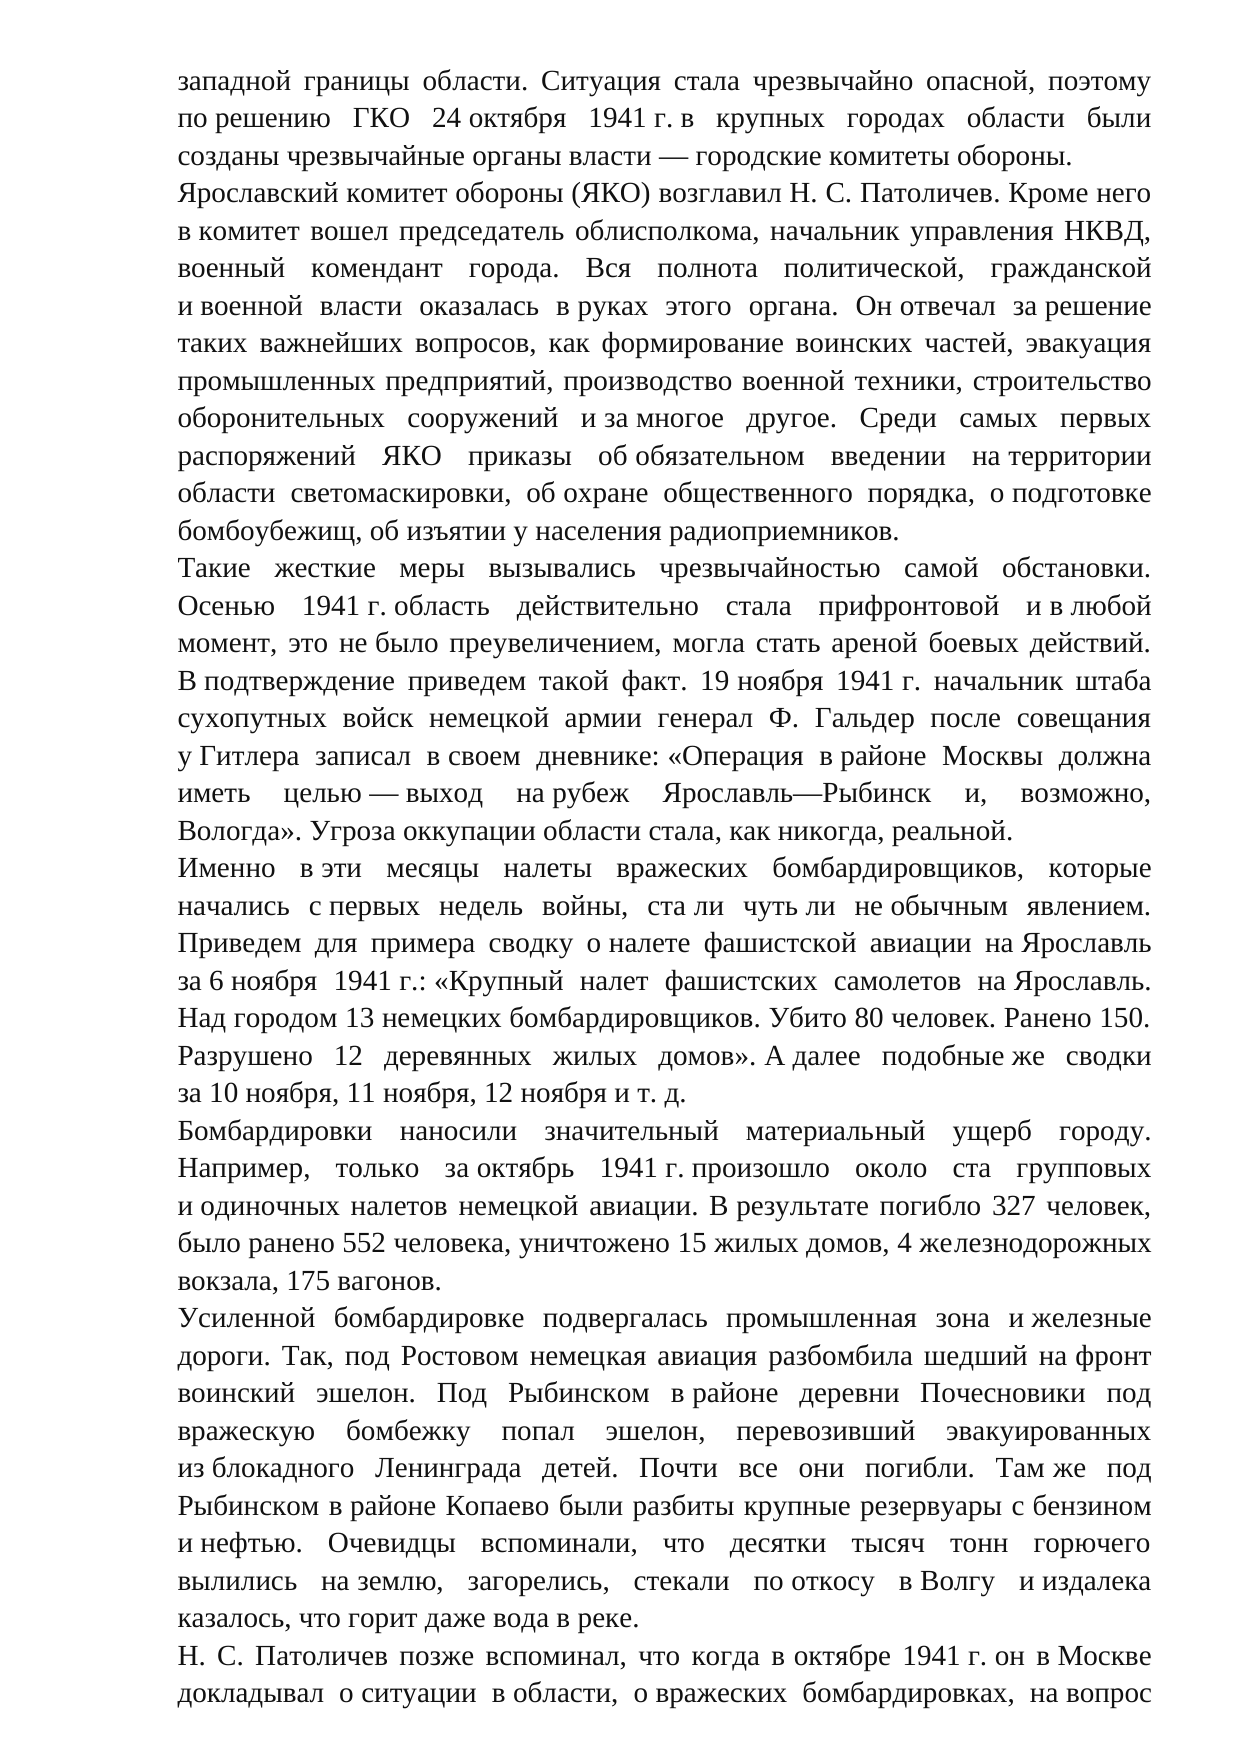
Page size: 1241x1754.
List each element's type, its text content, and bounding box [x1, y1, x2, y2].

text Усиленной бомбардировке подвергалась промышленная зона и железные дороги. Так, под Ростовом немецкая авиация разбомбила шедший на фронт воинский эшелон. Под Рыбинском в районе деревни Почесновики под вражескую бомбежку попал эшелон, перевозивший эвакуированных из блокадного Ленинграда детей. Почти все они погибли. Там же под Рыбинском в районе Копаево были разбиты крупные резервуары с бензином и нефтью. Очевидцы вспоминали, что десятки тысяч тонн горючего вылились на землю, загорелись, стекали по откосу в Волгу и издалека казалось, что горит даже вода в реке. [177, 1297, 1152, 1634]
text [177, 1634, 1152, 1709]
text Такие жесткие меры вызывались чрезвычайностью самой обстановки. Осенью 1941 г. область действительно стала прифронтовой и в любой момент, это не было преувеличением, могла стать ареной боевых действий. В подтверждение приведем такой факт. 19 ноября 1941 г. начальник штаба сухопутных войск немецкой армии генерал Ф. Гальдер после совещания у Гитлера записал в своем дневнике: «Операция в районе Москвы должна иметь целью — выход на рубеж Ярославль—Рыбинск и, возможно, Вологда». Угроза оккупации области стала, как никогда, реальной. [177, 547, 1152, 847]
text Бомбардировки наносили значительный материальный ущерб городу. Например, только за октябрь 1941 г. произошло около ста групповых и одиночных налетов немецкой авиации. В результате погибло 327 человек, было ранено 552 человека, уничтожено 15 жилых домов, 4 железнодорожных вокзала, 175 вагонов. [177, 1109, 1152, 1297]
text Ярославский комитет обороны (ЯКО) возглавил Н. С. Патоличев. Кроме него в комитет вошел председатель облисполкома, начальник управления НКВД, военный комендант города. Вся полнота политической, гражданской и военной власти оказалась в руках этого органа. Он отвечал за решение таких важнейших вопросов, как формирование воинских частей, эвакуация промышленных предприятий, производство военной техники, строительство оборонительных сооружений и за многое другое. Среди самых первых распоряжений ЯКО приказы об обязательном введении на территории области светомаскировки, об охране общественного порядка, о подготовке бомбоубежищ, об изъятии у населения радиоприемников. [177, 172, 1152, 547]
text Именно в эти месяцы налеты вражеских бомбардировщиков, которые начались с первых недель войны, ста ли чуть ли не обычным явлением. Приведем для примера сводку о налете фашистской авиации на Ярославль за 6 ноября 1941 г.: «Крупный налет фашистских самолетов на Ярославль. Над городом 13 немецких бомбардировщиков. Убито 80 человек. Ранено 150. Разрушено 12 деревянных жилых домов». А далее подобные же сводки за 10 ноября, 11 ноября, 12 ноября и т. д. [177, 847, 1152, 1109]
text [177, 59, 1152, 172]
